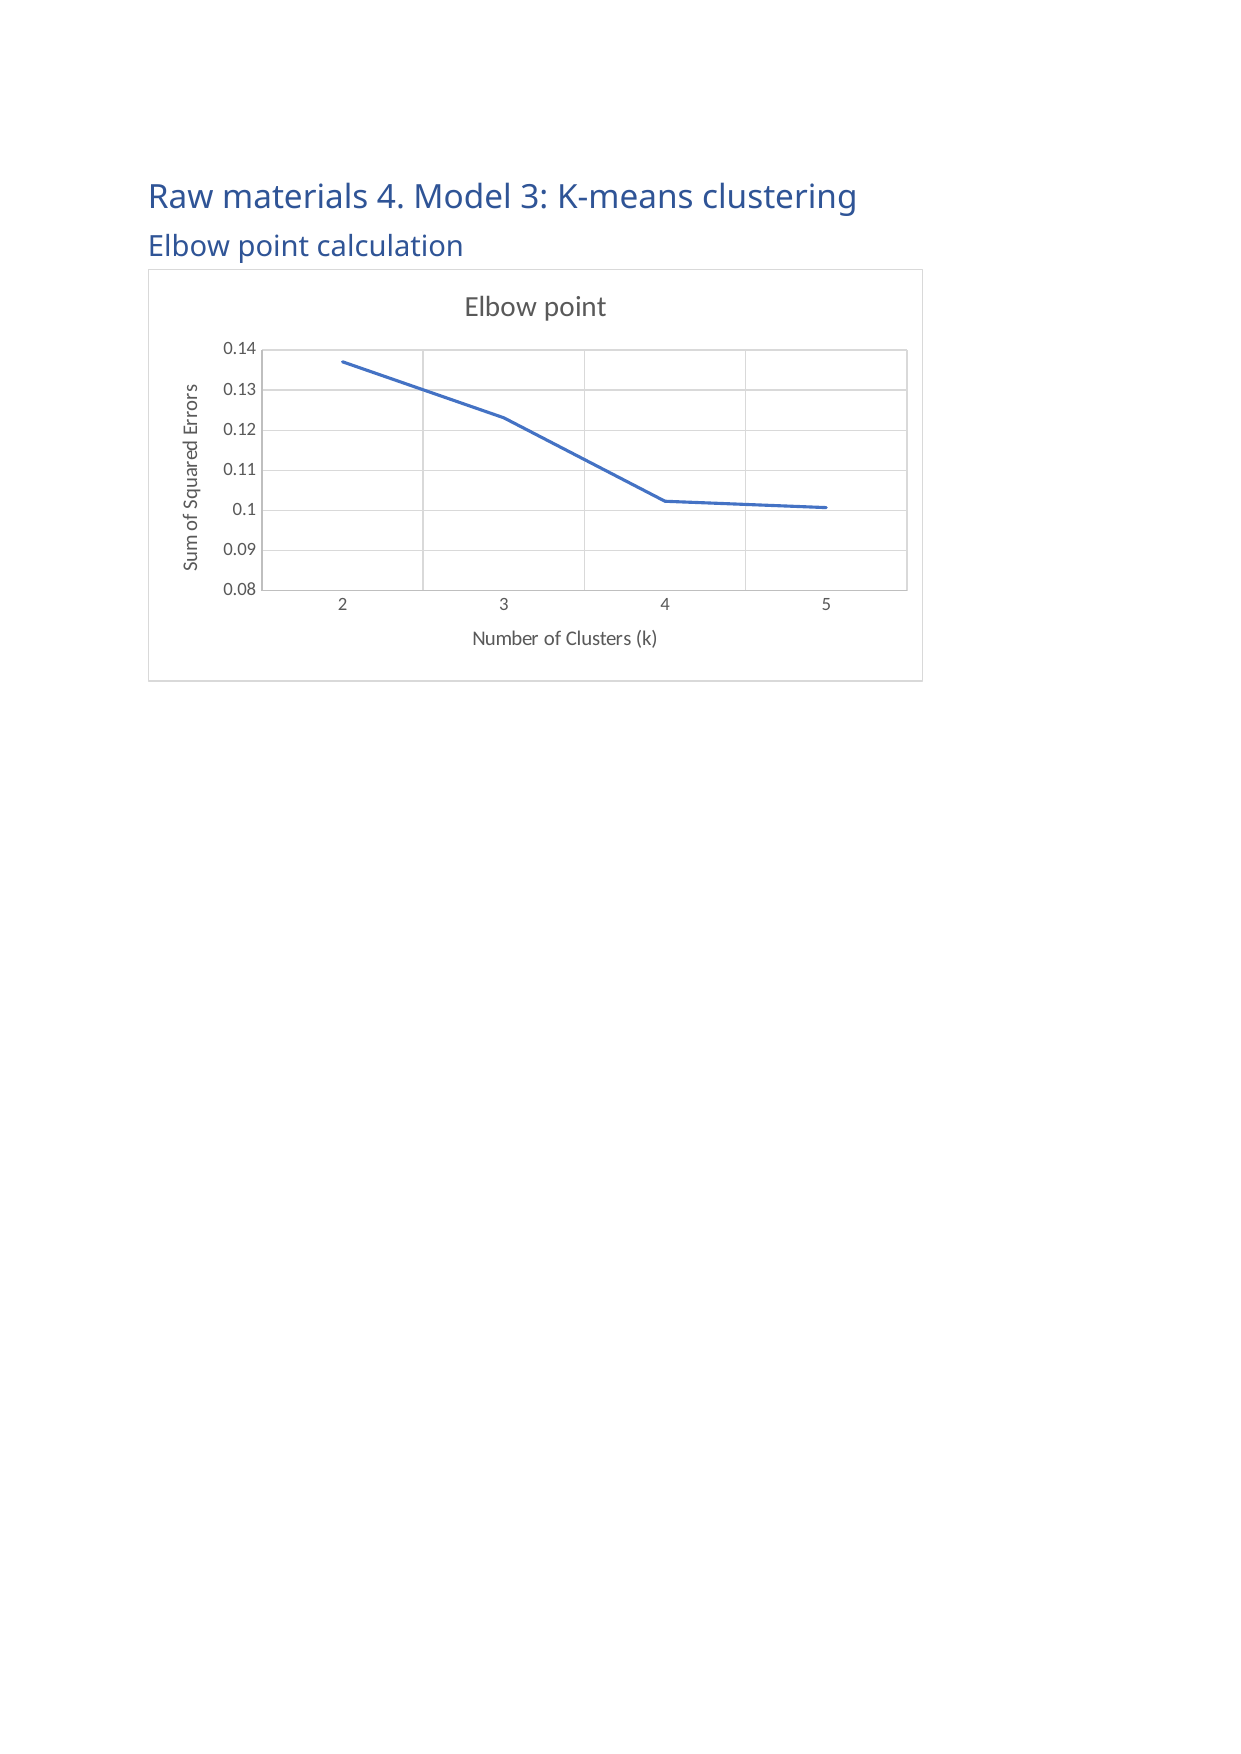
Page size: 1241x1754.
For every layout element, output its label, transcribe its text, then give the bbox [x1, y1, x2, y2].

subtitle Raw materials 4. Model 3: K-means clustering [148, 173, 1093, 218]
subtitle Elbow point calculation [148, 226, 1093, 265]
